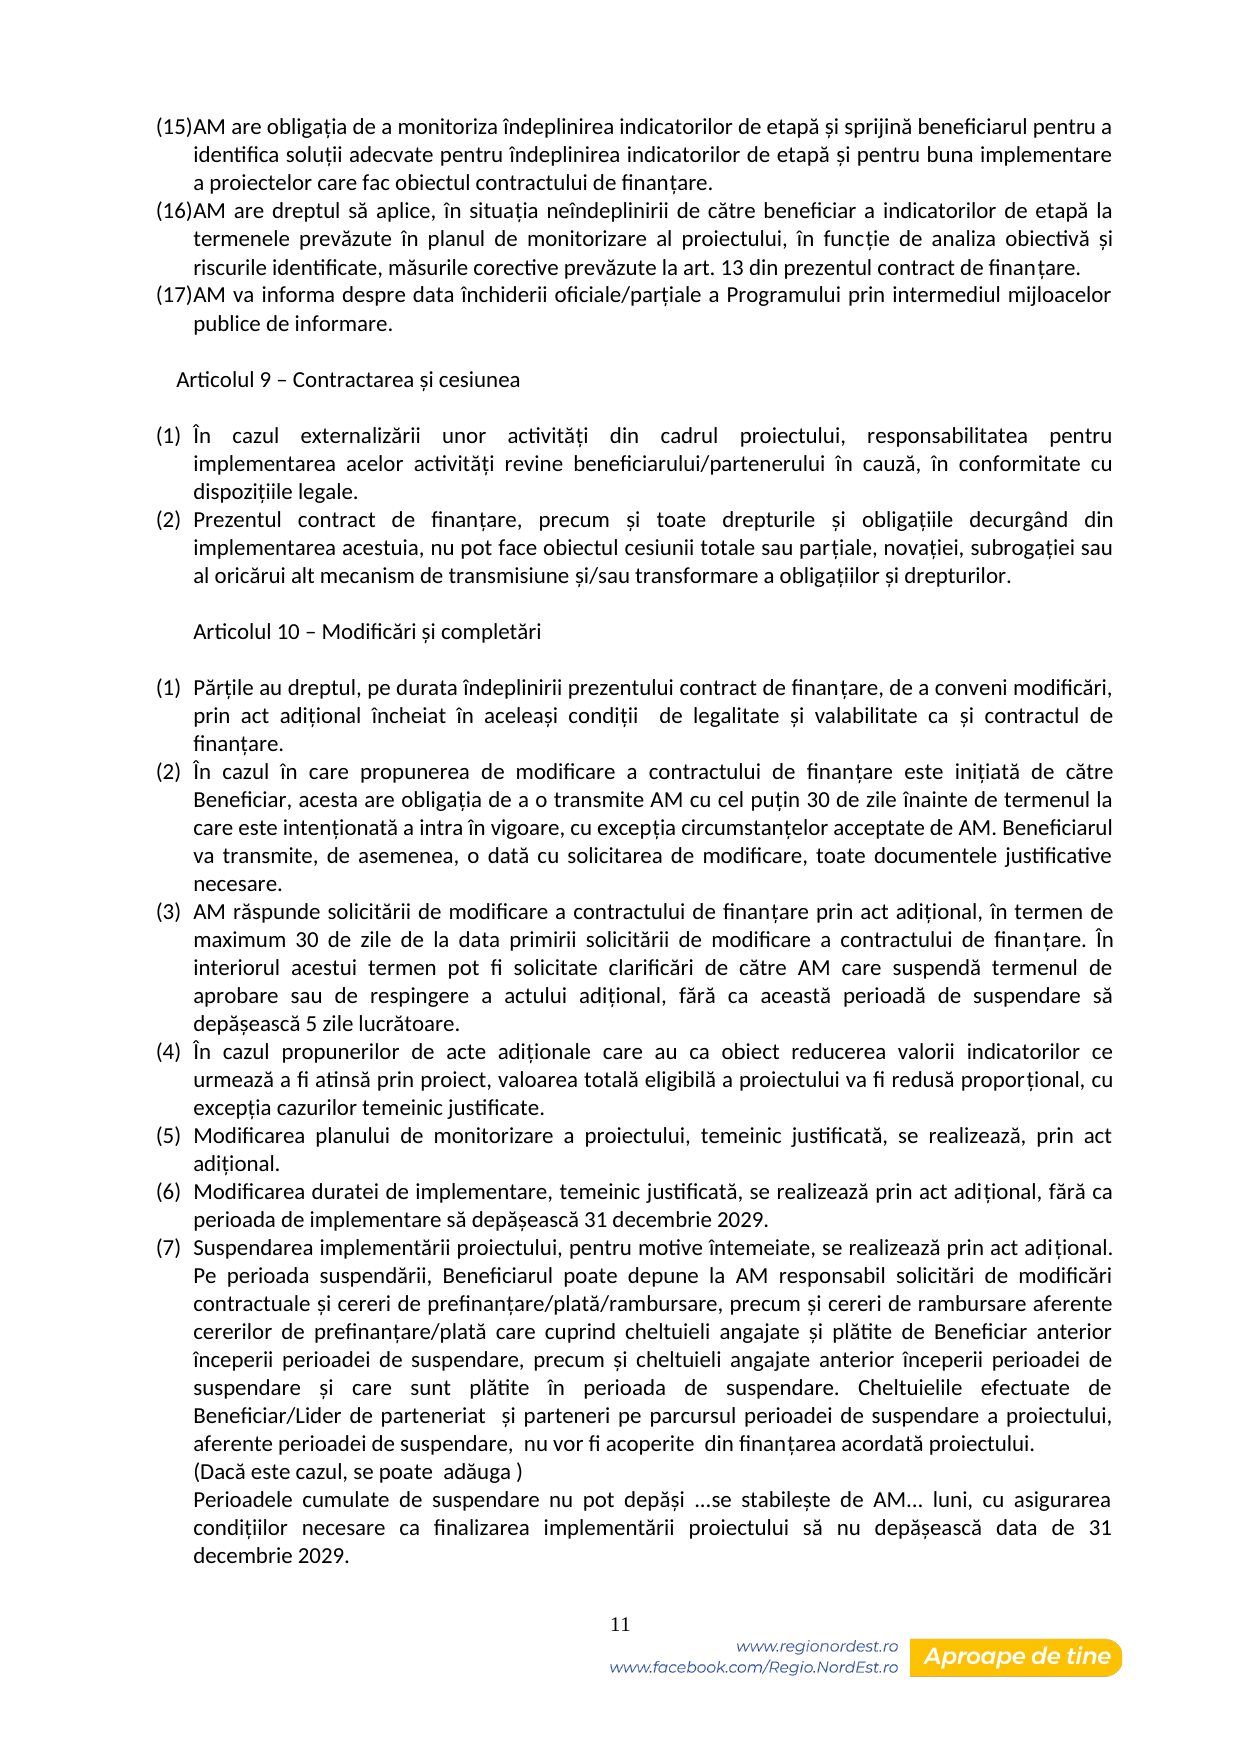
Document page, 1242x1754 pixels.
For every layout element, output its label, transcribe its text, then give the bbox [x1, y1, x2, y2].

list AM va informa despre data închiderii oficiale/parţiale a Programului prin intermediul mijloacelor publice de informare. [156, 281, 1114, 337]
picture [118, 1636, 1123, 1679]
list AM are dreptul să aplice, în situația neîndeplinirii de către beneficiar a indicatorilor de etapă la termenele prevăzute în planul de monitorizare al proiectului, în funcție de analiza obiectivă și riscurile identificate, măsurile corective prevăzute la art. 13 din prezentul contract de finanțare. [156, 197, 1114, 281]
list În cazul propunerilor de acte adiționale care au ca obiect reducerea valorii indicatorilor ce urmează a fi atinsă prin proiect, valoarea totală eligibilă a proiectului va fi redusă proporțional, cu excepția cazurilor temeinic justificate. [156, 1037, 1114, 1121]
text Articolul 10 – Modificări și completări [118, 617, 1122, 645]
list Părțile au dreptul, pe durata îndeplinirii prezentului contract de finanțare, de a conveni modificări, prin act adițional încheiat în aceleași condiții de legalitate și valabilitate ca şi contractul de finanțare. [156, 673, 1114, 757]
list AM răspunde solicitării de modificare a contractului de finanțare prin act adițional, în termen de maximum 30 de zile de la data primirii solicitării de modificare a contractului de finanțare. În interiorul acestui termen pot fi solicitate clarificări de către AM care suspendă termenul de aprobare sau de respingere a actului adițional, fără ca această perioadă de suspendare să depășească 5 zile lucrătoare. [156, 897, 1114, 1037]
list Modificarea duratei de implementare, temeinic justificată, se realizează prin act adițional, fără ca perioada de implementare să depășească 31 decembrie 2029. [156, 1177, 1114, 1233]
list Modificarea planului de monitorizare a proiectului, temeinic justificată, se realizează, prin act adițional. [156, 1121, 1114, 1177]
text (Dacă este cazul, se poate adăuga ) [118, 1457, 1114, 1486]
list În cazul externalizării unor activități din cadrul proiectului, responsabilitatea pentru implementarea acelor activități revine beneficiarului/partenerului în cauză, în conformitate cu dispozițiile legale. [156, 421, 1114, 505]
text Articolul 9 – Contractarea și cesiunea [118, 365, 1122, 393]
list Suspendarea implementării proiectului, pentru motive întemeiate, se realizează prin act adițional. Pe perioada suspendării, Beneficiarul poate depune la AM responsabil solicitări de modificări contractuale și cereri de prefinanțare/plată/rambursare, precum și cereri de rambursare aferente cererilor de prefinanțare/plată care cuprind cheltuieli angajate și plătite de Beneficiar anterior începerii perioadei de suspendare, precum și cheltuieli angajate anterior începerii perioadei de suspendare și care sunt plătite în perioada de suspendare. Cheltuielile efectuate de Beneficiar/Lider de parteneriat și parteneri pe parcursul perioadei de suspendare a proiectului, aferente perioadei de suspendare, nu vor fi acoperite din finanțarea acordată proiectului. [156, 1233, 1114, 1457]
list În cazul în care propunerea de modificare a contractului de finanțare este inițiată de către Beneficiar, acesta are obligația de a o transmite AM cu cel puțin 30 de zile înainte de termenul la care este intenționată a intra în vigoare, cu excepția circumstanțelor acceptate de AM. Beneficiarul va transmite, de asemenea, o dată cu solicitarea de modificare, toate documentele justificative necesare. [156, 757, 1114, 897]
text Perioadele cumulate de suspendare nu pot depăși ...se stabilește de AM... luni, cu asigurarea condițiilor necesare ca finalizarea implementării proiectului să nu depășească data de 31 decembrie 2029. [193, 1486, 1114, 1569]
list AM are obligația de a monitoriza îndeplinirea indicatorilor de etapă și sprijină beneficiarul pentru a identifica soluții adecvate pentru îndeplinirea indicatorilor de etapă și pentru buna implementare a proiectelor care fac obiectul contractului de finanțare. [156, 112, 1114, 197]
list Prezentul contract de finanțare, precum şi toate drepturile şi obligațiile decurgând din implementarea acestuia, nu pot face obiectul cesiunii totale sau parțiale, novației, subrogației sau al oricărui alt mecanism de transmisiune şi/sau transformare a obligațiilor şi drepturilor. [156, 505, 1114, 589]
